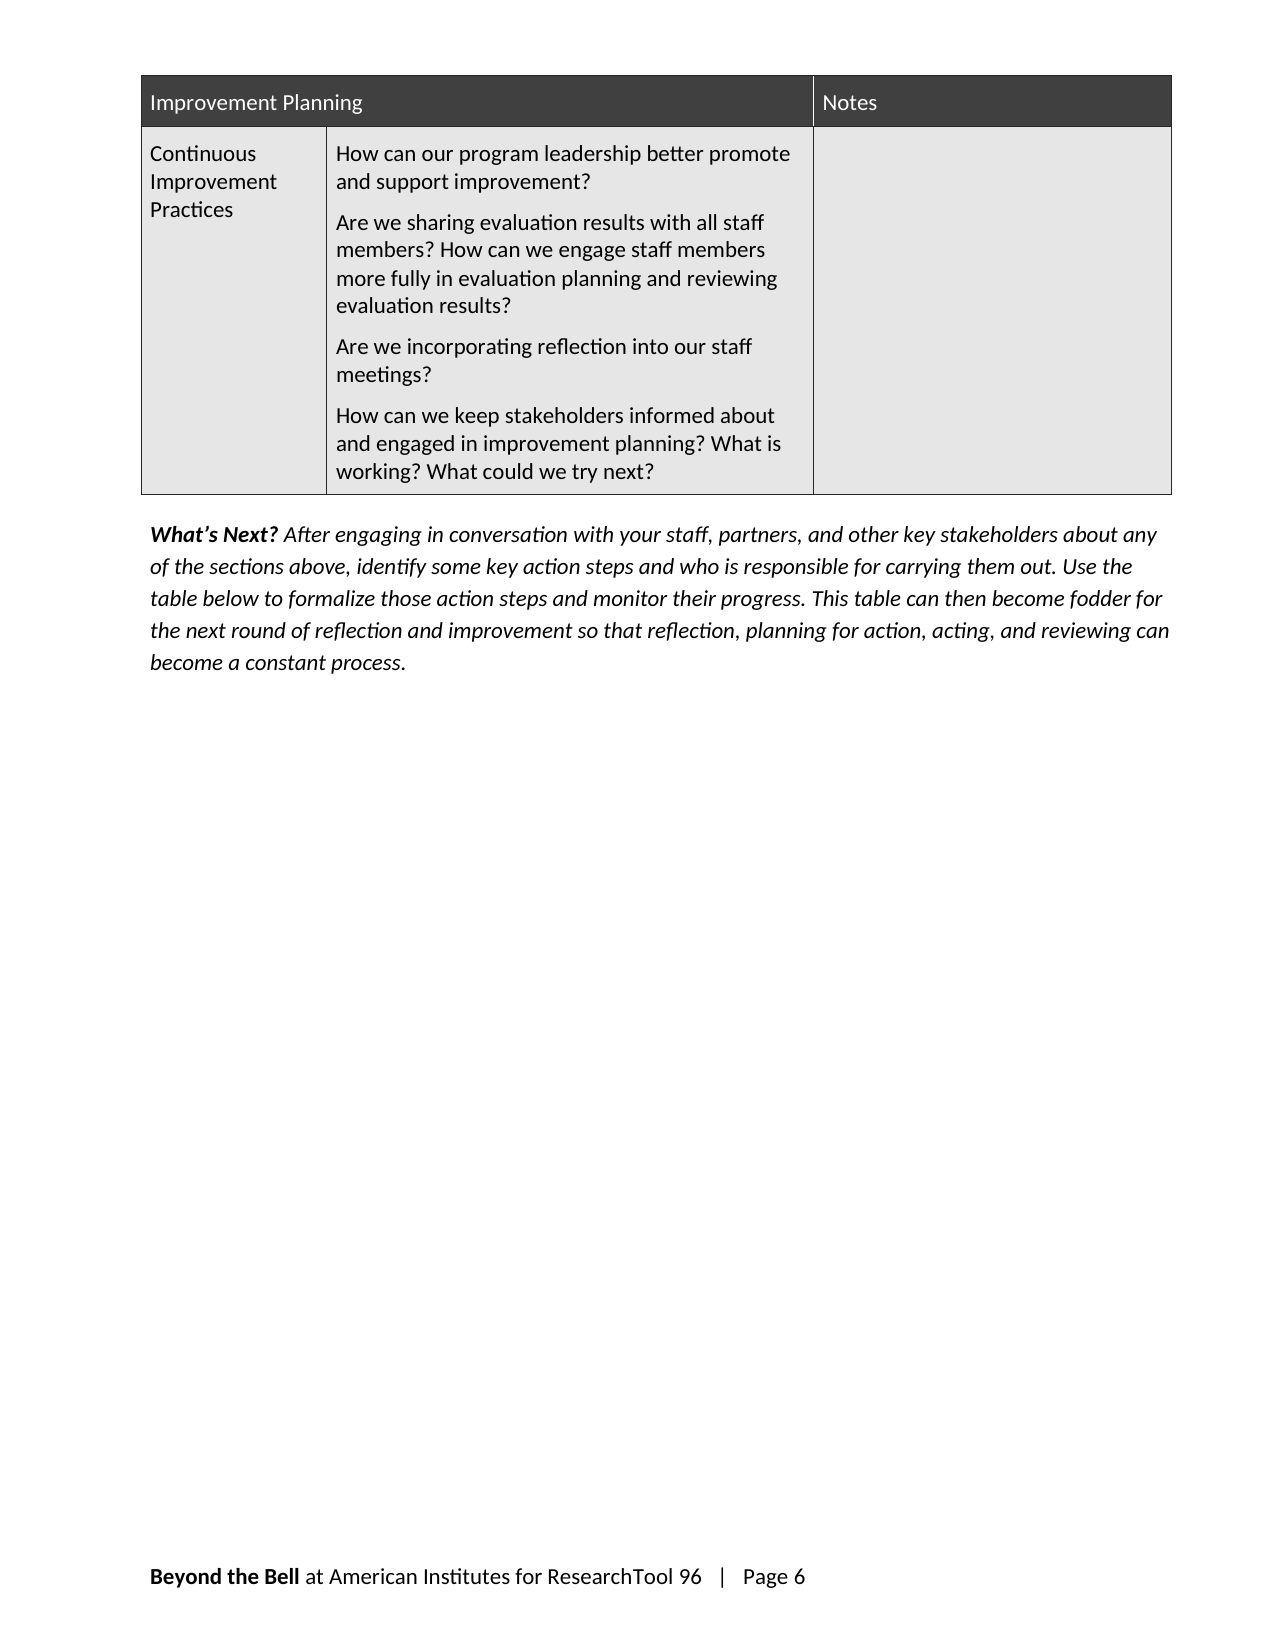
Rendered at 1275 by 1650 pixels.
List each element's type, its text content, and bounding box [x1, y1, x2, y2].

table_header Improvement Planning [142, 76, 813, 126]
table_cell Continuous Improvement Practices [142, 127, 326, 494]
table_cell How can our program leadership better promote and support improvement? Are we sharing evaluation results with all staff members? How can we engage staff members more fully in evaluation planning and reviewing evaluation results? Are we incorporating reflection into our staff meetings? How can we keep stakeholders informed about and engaged in improvement planning? What is working? What could we try next? [327, 127, 813, 494]
table_header Notes [814, 76, 1171, 126]
table_cell [814, 127, 1171, 494]
text What’s Next? After engaging in conversation with your staff, partners, and other key stakeholders about any of the sections above, identify some key action steps and who is responsible for carrying them out. Use the table below to formalize those action steps and monitor their progress. This table can then become fodder for the next round of reflection and improvement so that reflection, planning for action, acting, and reviewing can become a constant process. [150, 520, 1181, 677]
